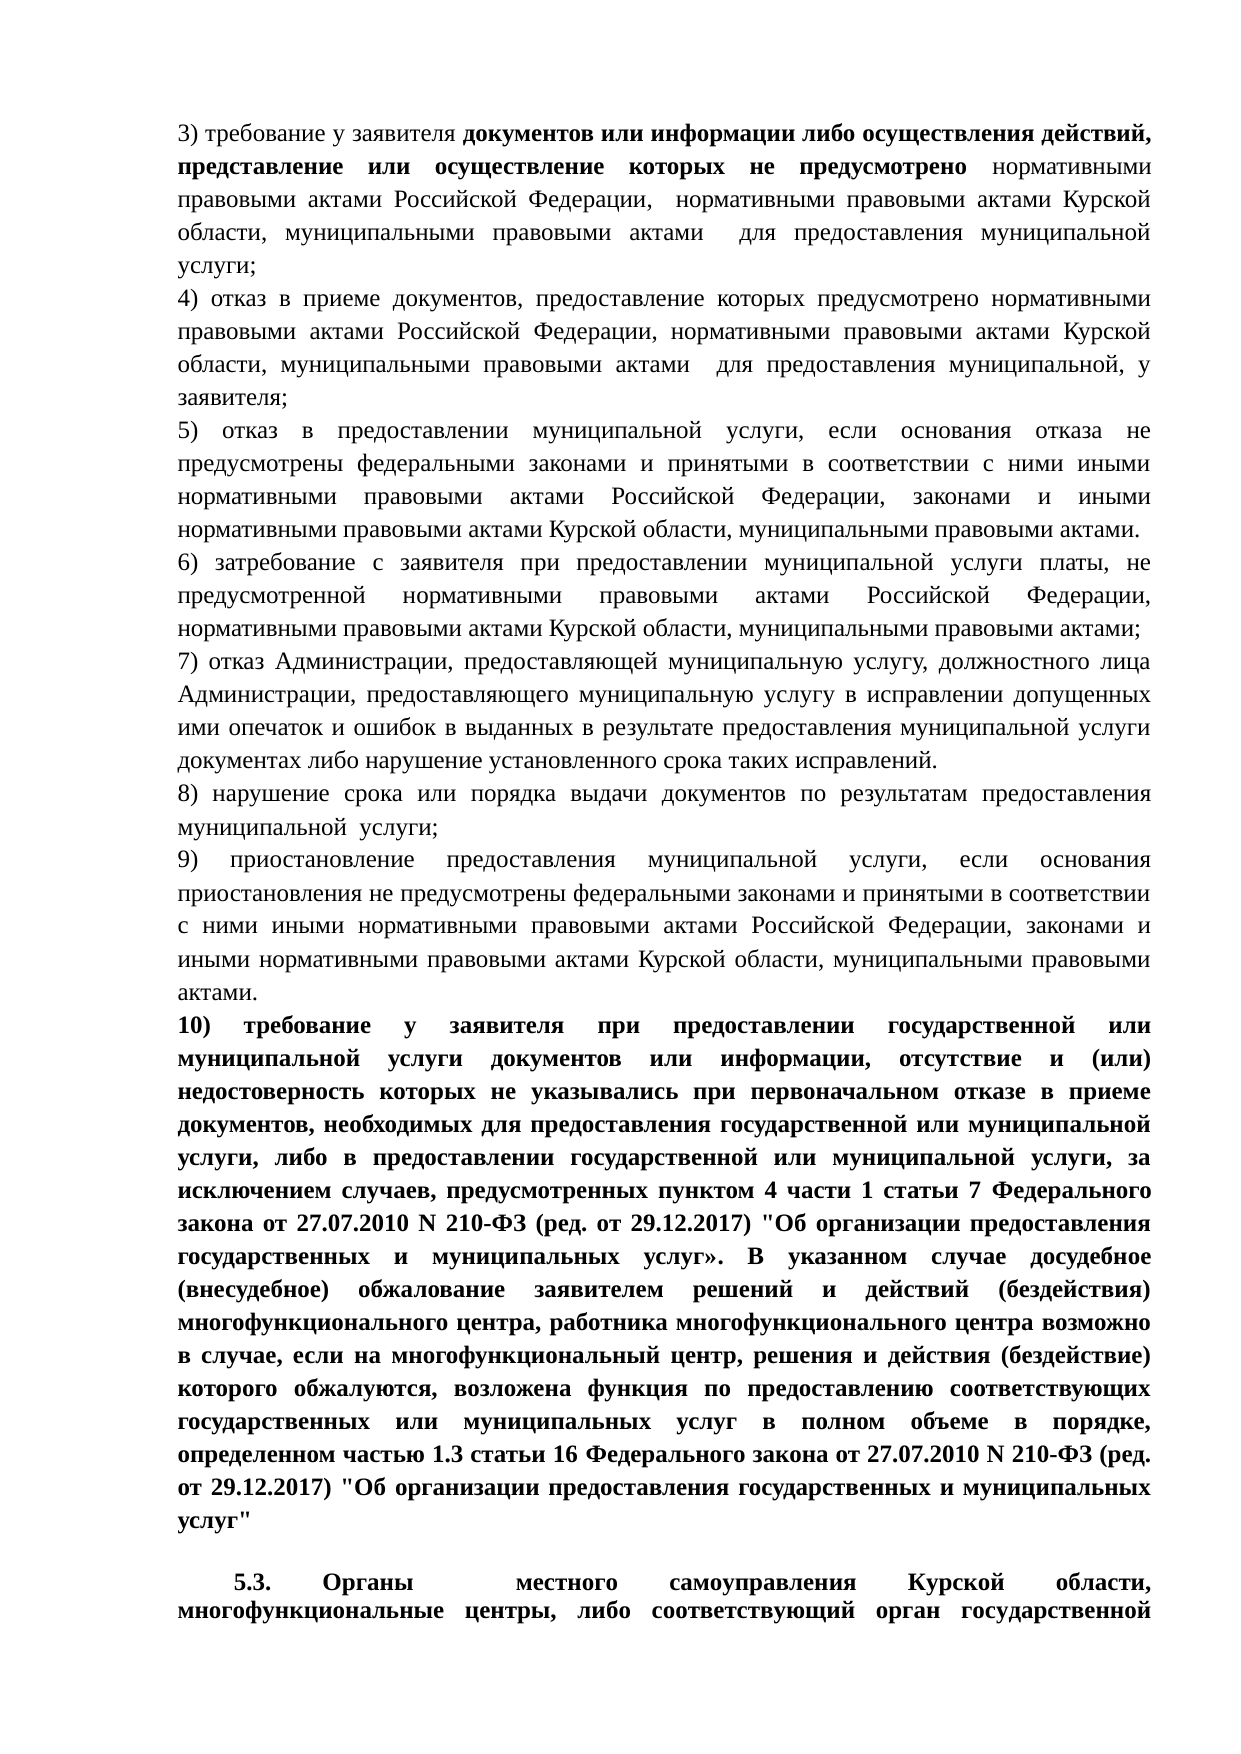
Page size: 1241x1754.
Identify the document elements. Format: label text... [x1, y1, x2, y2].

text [177, 1567, 1152, 1624]
text 9) приостановление предоставления муниципальной услуги, если основания приостановления не предусмотрены федеральными законами и принятыми в соответствии с ними иными нормативными правовыми актами Российской Федерации, законами и иными нормативными правовыми актами Курской области, муниципальными правовыми актами. [177, 844, 1152, 1005]
text 3) требование у заявителя документов или информации либо осуществления действий, представление или осуществление которых не предусмотрено нормативными правовыми актами Российской Федерации, нормативными правовыми актами Курской области, муниципальными правовыми актами для предоставления муниципальной услуги; [177, 118, 1152, 279]
text 8) нарушение срока или порядка выдачи документов по результатам предоставления муниципальной услуги; [177, 778, 1152, 840]
text 7) отказ Администрации, предоставляющей муниципальную услугу, должностного лица Администрации, предоставляющего муниципальную услугу в исправлении допущенных ими опечаток и ошибок в выданных в результате предоставления муниципальной услуги документах либо нарушение установленного срока таких исправлений. [177, 646, 1152, 774]
text 4) отказ в приеме документов, предоставление которых предусмотрено нормативными правовыми актами Российской Федерации, нормативными правовыми актами Курской области, муниципальными правовыми актами для предоставления муниципальной, у заявителя; [177, 283, 1152, 411]
text 10) требование у заявителя при предоставлении государственной или муниципальной услуги документов или информации, отсутствие и (или) недостоверность которых не указывались при первоначальном отказе в приеме документов, необходимых для предоставления государственной или муниципальной услуги, либо в предоставлении государственной или муниципальной услуги, за исключением случаев, предусмотренных пунктом 4 части 1 статьи 7 Федерального закона от 27.07.2010 N 210-ФЗ (ред. от 29.12.2017) "Об организации предоставления государственных и муниципальных услуг». В указанном случае досудебное (внесудебное) обжалование заявителем решений и действий (бездействия) многофункционального центра, работника многофункционального центра возможно в случае, если на многофункциональный центр, решения и действия (бездействие) которого обжалуются, возложена функция по предоставлению соответствующих государственных или муниципальных услуг в полном объеме в порядке, определенном частью 1.3 статьи 16 Федерального закона от 27.07.2010 N 210-ФЗ (ред. от 29.12.2017) "Об организации предоставления государственных и муниципальных услуг" [177, 1010, 1152, 1534]
text 5) отказ в предоставлении муниципальной услуги, если основания отказа не предусмотрены федеральными законами и принятыми в соответствии с ними иными нормативными правовыми актами Российской Федерации, законами и иными нормативными правовыми актами Курской области, муниципальными правовыми актами. [177, 415, 1152, 543]
text 6) затребование с заявителя при предоставлении муниципальной услуги платы, не предусмотренной нормативными правовыми актами Российской Федерации, нормативными правовыми актами Курской области, муниципальными правовыми актами; [177, 547, 1152, 642]
